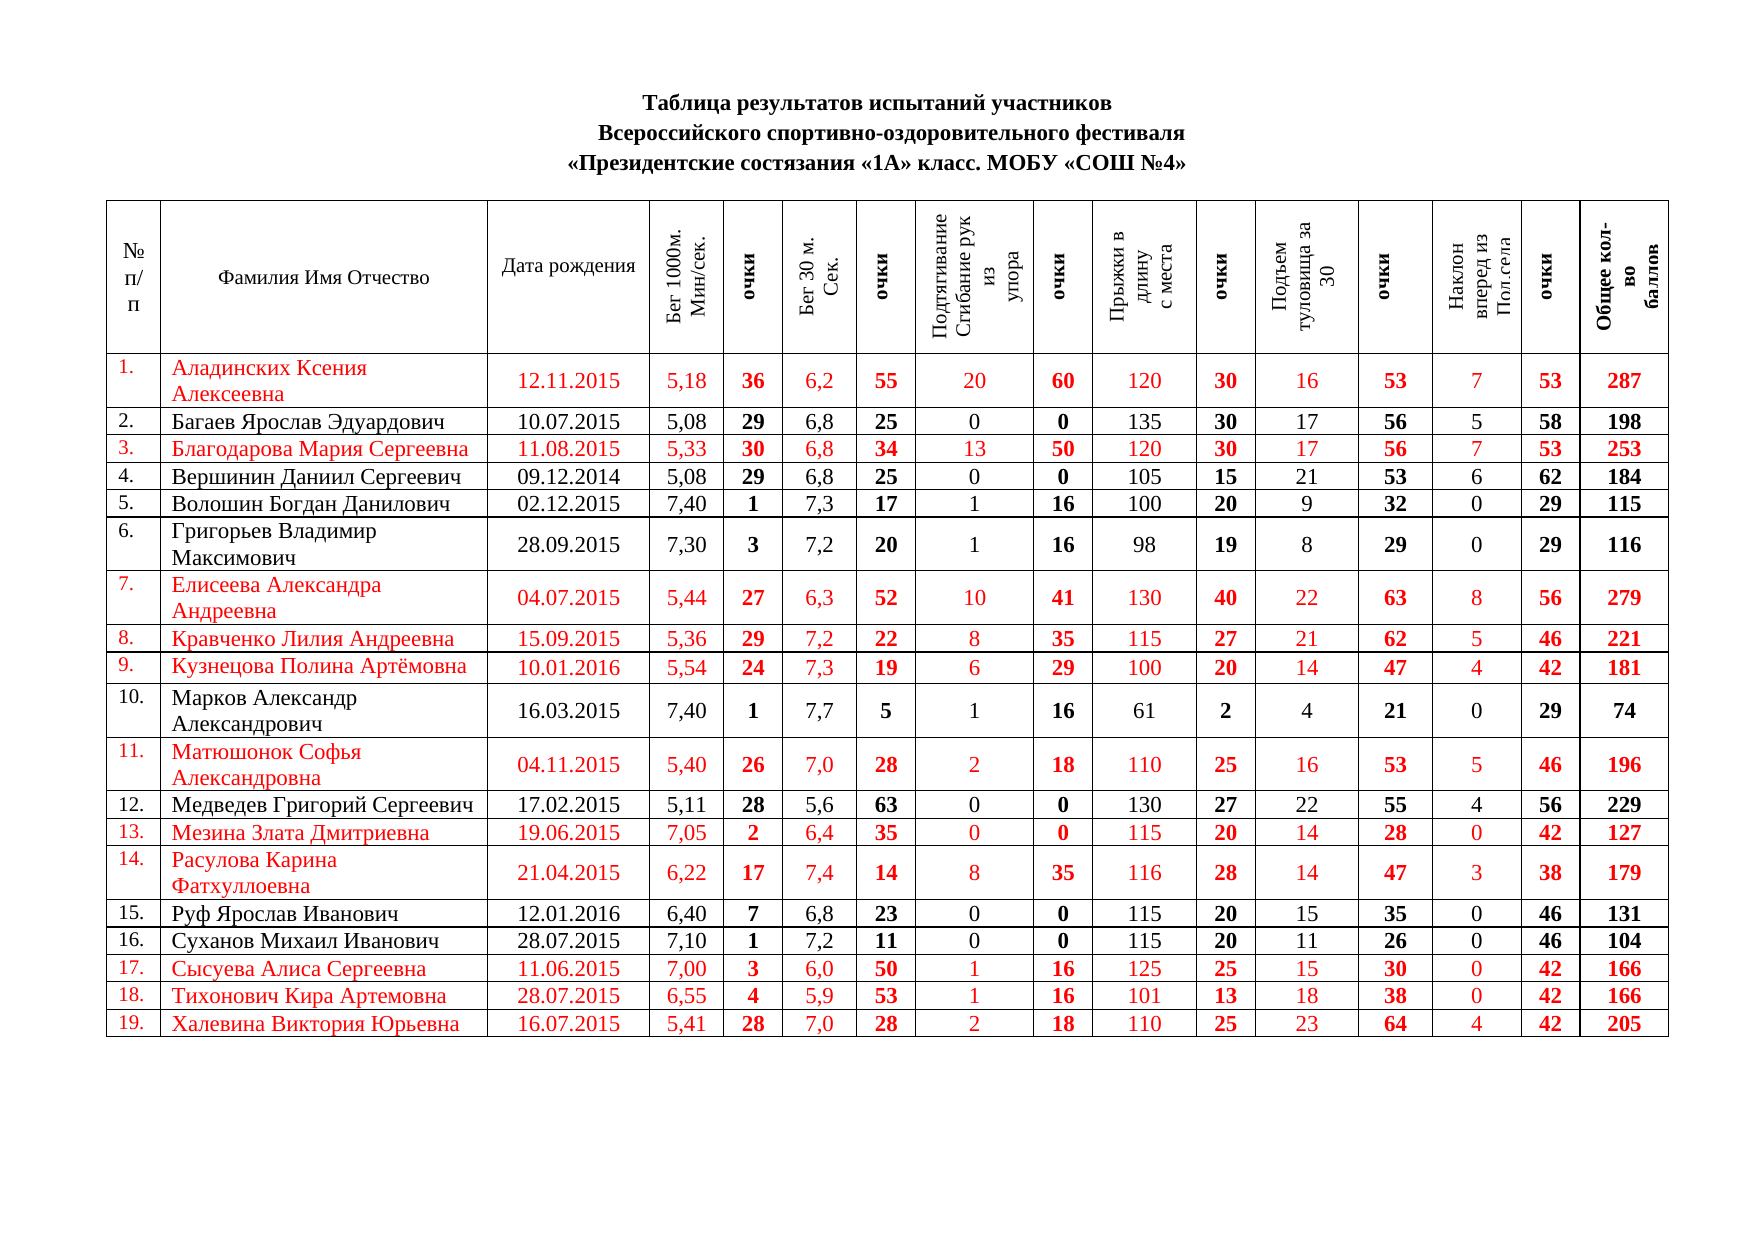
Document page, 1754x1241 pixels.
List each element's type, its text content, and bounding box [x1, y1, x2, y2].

table_cell 35 [1034, 846, 1092, 899]
table_cell 11.08.2015 [488, 435, 649, 462]
table_cell 04.07.2015 [488, 571, 649, 624]
table_cell 27 [724, 571, 782, 624]
table_cell 7,3 [783, 490, 856, 516]
table_cell 52 [857, 571, 915, 624]
table_cell 29 [724, 463, 782, 489]
table_cell 30 [724, 435, 782, 462]
table_cell 3 [724, 518, 782, 570]
table_cell 7,40 [650, 490, 723, 516]
table_cell 41 [1034, 571, 1092, 624]
table_cell Сысуева Алиса Сергеевна [161, 955, 487, 981]
table_cell 7,3 [783, 653, 856, 683]
table_header очки [1034, 201, 1092, 353]
table_cell 42 [1522, 653, 1579, 683]
table_cell 28 [857, 738, 915, 790]
table_cell 04.11.2015 [488, 738, 649, 790]
table_cell 23 [857, 900, 915, 926]
table_cell 127 [1581, 819, 1668, 845]
table_cell 26 [1359, 928, 1432, 954]
table_cell 5,36 [650, 625, 723, 651]
table_cell Вершинин Даниил Сергеевич [161, 463, 487, 489]
table_cell 8 [916, 846, 1033, 899]
table_cell 22 [1256, 791, 1358, 818]
table_cell 14 [1256, 653, 1358, 683]
table_cell 7,4 [783, 846, 856, 899]
table_cell Медведев Григорий Сергеевич [161, 791, 487, 818]
table_cell 5,08 [650, 463, 723, 489]
table_cell 205 [1581, 1010, 1668, 1036]
table_cell 56 [1359, 435, 1432, 462]
table_cell 0 [1034, 791, 1092, 818]
table_cell 62 [1522, 463, 1579, 489]
table_cell 42 [1522, 982, 1579, 1008]
table_cell 19. [107, 1010, 160, 1036]
table_cell 1 [916, 982, 1033, 1008]
table_header Бег 30 м. Сек. [783, 201, 856, 353]
table_cell 12.11.2015 [488, 354, 649, 407]
table_cell 7,10 [650, 928, 723, 954]
table_cell 16.07.2015 [488, 1010, 649, 1036]
table_cell 28.07.2015 [488, 982, 649, 1008]
table_cell 0 [916, 900, 1033, 926]
table_cell 7 [724, 900, 782, 926]
table_cell 35 [1034, 625, 1092, 651]
table_cell 5 [857, 684, 915, 737]
table_cell 101 [1093, 982, 1196, 1008]
table_cell 50 [1034, 435, 1092, 462]
table_cell 74 [1581, 684, 1668, 737]
table_cell 50 [857, 955, 915, 981]
table_cell 6,22 [650, 846, 723, 899]
table_cell 110 [1093, 738, 1196, 790]
table_cell 5,18 [650, 354, 723, 407]
table_cell 26 [724, 738, 782, 790]
table_header очки [1197, 201, 1255, 353]
table_cell 18 [1034, 1010, 1092, 1036]
table_cell 19 [1197, 518, 1255, 570]
table_cell 4 [1433, 653, 1521, 683]
table_cell 6,0 [783, 955, 856, 981]
table_cell 6,55 [650, 982, 723, 1008]
table_cell 5. [107, 490, 160, 516]
table_cell 16.03.2015 [488, 684, 649, 737]
table_cell 16 [1034, 955, 1092, 981]
table_cell 20 [1197, 653, 1255, 683]
table_header Подъем туловища за 30 сек. [1256, 201, 1358, 353]
table_cell 53 [1359, 463, 1432, 489]
table_cell 10. [107, 684, 160, 737]
table_cell 0 [1433, 955, 1521, 981]
table_cell 17. [107, 955, 160, 981]
table_cell 42 [1522, 819, 1579, 845]
table_cell 7,05 [650, 819, 723, 845]
table_cell 18. [107, 982, 160, 1008]
table_cell 32 [1359, 490, 1432, 516]
table_cell 25 [1197, 738, 1255, 790]
table_cell 6 [1433, 463, 1521, 489]
table_cell Мезина Злата Дмитриевна [161, 819, 487, 845]
table_cell 2 [916, 1010, 1033, 1036]
table_cell 279 [1581, 571, 1668, 624]
table_cell 115 [1093, 928, 1196, 954]
table_cell 46 [1522, 738, 1579, 790]
table_cell 7,0 [783, 1010, 856, 1036]
table_cell 29 [724, 408, 782, 434]
table_cell 115 [1093, 625, 1196, 651]
table_cell 0 [916, 928, 1033, 954]
table_header Фамилия Имя Отчество [161, 201, 487, 353]
table_cell 4 [1256, 684, 1358, 737]
table_cell 3 [724, 955, 782, 981]
table_cell 22 [857, 625, 915, 651]
table_cell 120 [1093, 435, 1196, 462]
table_cell 53 [1359, 738, 1432, 790]
table_cell 5,44 [650, 571, 723, 624]
table_cell 0 [1433, 819, 1521, 845]
table_cell 7,0 [783, 738, 856, 790]
table_cell 61 [1093, 684, 1196, 737]
table_cell 11. [107, 738, 160, 790]
table_cell 7,2 [783, 625, 856, 651]
table_cell 47 [1359, 653, 1432, 683]
table_cell 1 [916, 955, 1033, 981]
table_cell 15 [1256, 900, 1358, 926]
table_cell 28 [724, 1010, 782, 1036]
table_cell 35 [1359, 900, 1432, 926]
table_cell 125 [1093, 955, 1196, 981]
table_cell 16 [1034, 518, 1092, 570]
table_cell 11 [1256, 928, 1358, 954]
table_cell 2 [916, 738, 1033, 790]
table_cell 6,3 [783, 571, 856, 624]
table_cell 53 [1522, 435, 1579, 462]
table_cell 0 [1034, 463, 1092, 489]
table_cell 27 [1197, 625, 1255, 651]
table_cell 0 [1433, 684, 1521, 737]
table_cell 20 [857, 518, 915, 570]
table_cell 14 [1256, 846, 1358, 899]
table_cell 24 [724, 653, 782, 683]
table_header Подтягивание Сгибание рук из упора [916, 201, 1033, 353]
table_cell 15 [1256, 955, 1358, 981]
table_cell 184 [1581, 463, 1668, 489]
table_cell 198 [1581, 408, 1668, 434]
table_cell 28.09.2015 [488, 518, 649, 570]
table_header Общее кол-во баллов [1581, 201, 1668, 353]
table_cell 0 [1433, 982, 1521, 1008]
table_cell 0 [1433, 900, 1521, 926]
table_cell 135 [1093, 408, 1196, 434]
table_cell 28 [1197, 846, 1255, 899]
table_cell 5 [1433, 625, 1521, 651]
table_cell 6,40 [650, 900, 723, 926]
table_cell 12. [107, 791, 160, 818]
table_cell 22 [1256, 571, 1358, 624]
table_cell Матюшонок Софья Александровна [161, 738, 487, 790]
table_cell 116 [1581, 518, 1668, 570]
table_cell 53 [1359, 354, 1432, 407]
table_cell 16. [107, 928, 160, 954]
table_cell 120 [1093, 354, 1196, 407]
table_cell 56 [1522, 791, 1579, 818]
table_cell 55 [857, 354, 915, 407]
table_cell 4 [724, 982, 782, 1008]
table_cell 5,6 [783, 791, 856, 818]
table_cell 25 [857, 463, 915, 489]
table_cell 6,8 [783, 463, 856, 489]
table_cell 14 [857, 846, 915, 899]
table_cell 7,7 [783, 684, 856, 737]
table_cell 29 [724, 625, 782, 651]
table_cell 0 [916, 791, 1033, 818]
table_cell 7,00 [650, 955, 723, 981]
table_cell Аладинских Ксения Алексеевна [161, 354, 487, 407]
table_header Прыжки в длину с места [1093, 201, 1196, 353]
table_cell 8 [1433, 571, 1521, 624]
table_cell 34 [857, 435, 915, 462]
table_cell 36 [724, 354, 782, 407]
table_cell 23 [1256, 1010, 1358, 1036]
table_cell 28 [1359, 819, 1432, 845]
table_cell 5,33 [650, 435, 723, 462]
table_cell 131 [1581, 900, 1668, 926]
table_cell 5 [1433, 738, 1521, 790]
table_cell 5,40 [650, 738, 723, 790]
table_cell 105 [1093, 463, 1196, 489]
table_cell 17 [1256, 408, 1358, 434]
table_header очки [724, 201, 782, 353]
table_cell 9. [107, 653, 160, 683]
table_cell 130 [1093, 571, 1196, 624]
text Всероссийского спортивно-оздоровительного фестиваля [278, 119, 1636, 145]
table_cell 7. [107, 571, 160, 624]
table_cell Расулова Карина Фатхуллоевна [161, 846, 487, 899]
table_cell 98 [1093, 518, 1196, 570]
table_cell 29 [1034, 653, 1092, 683]
table_cell 3 [1433, 846, 1521, 899]
table_cell 15 [1197, 463, 1255, 489]
table_cell 0 [1034, 408, 1092, 434]
table_header очки [1522, 201, 1579, 353]
table_cell 16 [1034, 684, 1092, 737]
table_cell 4 [1433, 1010, 1521, 1036]
table_cell 7 [1433, 435, 1521, 462]
table_cell 7,40 [650, 684, 723, 737]
table_cell 29 [1522, 490, 1579, 516]
table_cell 5,54 [650, 653, 723, 683]
table_cell Тихонович Кира Артемовна [161, 982, 487, 1008]
table_header Дата рождения [488, 201, 649, 353]
table_cell 166 [1581, 955, 1668, 981]
table_cell 0 [916, 819, 1033, 845]
table_cell 229 [1581, 791, 1668, 818]
table_cell 1 [724, 928, 782, 954]
table_cell 17.02.2015 [488, 791, 649, 818]
table_cell 63 [1359, 571, 1432, 624]
table_cell 221 [1581, 625, 1668, 651]
table_cell 5 [1433, 408, 1521, 434]
table_cell Суханов Михаил Иванович [161, 928, 487, 954]
table_cell 40 [1197, 571, 1255, 624]
table_cell 20 [1197, 900, 1255, 926]
table_cell 14. [107, 846, 160, 899]
table_cell 20 [1197, 819, 1255, 845]
table_cell 21 [1256, 625, 1358, 651]
table_cell 10 [916, 571, 1033, 624]
table_cell 55 [1359, 791, 1432, 818]
table_cell 53 [1522, 354, 1579, 407]
table_cell 20 [1197, 928, 1255, 954]
table_cell 2. [107, 408, 160, 434]
table_cell 29 [1522, 518, 1579, 570]
table_cell 17 [857, 490, 915, 516]
table_cell 18 [1034, 738, 1092, 790]
table_cell 38 [1522, 846, 1579, 899]
table_cell 46 [1522, 900, 1579, 926]
table_header Бег 1000м. Мин/сек. [650, 201, 723, 353]
table_cell 6,8 [783, 408, 856, 434]
table_cell 56 [1522, 571, 1579, 624]
table_cell 1 [724, 490, 782, 516]
table_cell Кравченко Лилия Андреевна [161, 625, 487, 651]
table_cell 100 [1093, 653, 1196, 683]
table_cell 30 [1359, 955, 1432, 981]
table_cell 47 [1359, 846, 1432, 899]
table_cell 7,30 [650, 518, 723, 570]
table_cell 2 [1197, 684, 1255, 737]
table_cell 6. [107, 518, 160, 570]
table_cell Благодарова Мария Сергеевна [161, 435, 487, 462]
table_cell 42 [1522, 1010, 1579, 1036]
table_cell 53 [857, 982, 915, 1008]
table_cell 15.09.2015 [488, 625, 649, 651]
table_cell 27 [1197, 791, 1255, 818]
table_cell 19.06.2015 [488, 819, 649, 845]
table_cell 0 [1433, 490, 1521, 516]
table_cell 10.01.2016 [488, 653, 649, 683]
table_cell 02.12.2015 [488, 490, 649, 516]
table_cell Халевина Виктория Юрьевна [161, 1010, 487, 1036]
table_cell 100 [1093, 490, 1196, 516]
text «Президентские состязания «1А» класс. МОБУ «СОШ №4» [118, 149, 1636, 175]
table_cell 0 [1433, 518, 1521, 570]
table_cell 21 [1359, 684, 1432, 737]
table_cell 16 [1034, 490, 1092, 516]
table_header №п/п [107, 201, 160, 353]
table_cell 115 [1093, 900, 1196, 926]
table_cell 15. [107, 900, 160, 926]
table_cell Григорьев Владимир Максимович [161, 518, 487, 570]
table_cell 130 [1093, 791, 1196, 818]
table_cell 12.01.2016 [488, 900, 649, 926]
table_cell 13. [107, 819, 160, 845]
table_cell 7 [1433, 354, 1521, 407]
table_cell 196 [1581, 738, 1668, 790]
table_cell 287 [1581, 354, 1668, 407]
table_cell 10.07.2015 [488, 408, 649, 434]
table_cell 09.12.2014 [488, 463, 649, 489]
table_cell 21.04.2015 [488, 846, 649, 899]
table_cell 1 [916, 490, 1033, 516]
table_cell 30 [1197, 435, 1255, 462]
table_cell 17 [1256, 435, 1358, 462]
table_cell 6,8 [783, 900, 856, 926]
table_cell 2 [724, 819, 782, 845]
table_header очки [1359, 201, 1432, 353]
table_cell 17 [724, 846, 782, 899]
table_cell 29 [1359, 518, 1432, 570]
table_cell 20 [916, 354, 1033, 407]
table_cell 25 [1197, 955, 1255, 981]
table_cell 35 [857, 819, 915, 845]
table_cell 4. [107, 463, 160, 489]
table_cell 3. [107, 435, 160, 462]
table_cell 115 [1093, 819, 1196, 845]
table_cell 6,4 [783, 819, 856, 845]
table_cell 6,8 [783, 435, 856, 462]
table_cell 63 [857, 791, 915, 818]
table_cell Елисеева Александра Андреевна [161, 571, 487, 624]
table_cell 1 [916, 518, 1033, 570]
table_cell 5,11 [650, 791, 723, 818]
table_cell 29 [1522, 684, 1579, 737]
table_cell 116 [1093, 846, 1196, 899]
table_cell 13 [1197, 982, 1255, 1008]
table_cell 46 [1522, 928, 1579, 954]
table_cell 9 [1256, 490, 1358, 516]
table_cell 104 [1581, 928, 1668, 954]
table_cell 19 [857, 653, 915, 683]
table_cell 56 [1359, 408, 1432, 434]
table_cell 6 [916, 653, 1033, 683]
table_cell 8 [916, 625, 1033, 651]
table_cell 0 [1433, 928, 1521, 954]
table_cell 179 [1581, 846, 1668, 899]
table_cell 28.07.2015 [488, 928, 649, 954]
table_cell 6,2 [783, 354, 856, 407]
table_cell Багаев Ярослав Эдуардович [161, 408, 487, 434]
table_cell 11.06.2015 [488, 955, 649, 981]
table_cell 0 [1034, 928, 1092, 954]
table_cell 30 [1197, 354, 1255, 407]
table_cell 16 [1034, 982, 1092, 1008]
table_cell 62 [1359, 625, 1432, 651]
table_cell 0 [1034, 819, 1092, 845]
table_cell 25 [1197, 1010, 1255, 1036]
table_cell 110 [1093, 1010, 1196, 1036]
table_cell 30 [1197, 408, 1255, 434]
table_cell 1 [916, 684, 1033, 737]
table_cell Кузнецова Полина Артёмовна [161, 653, 487, 683]
table_cell Волошин Богдан Данилович [161, 490, 487, 516]
table_cell 115 [1581, 490, 1668, 516]
table_cell 14 [1256, 819, 1358, 845]
table_cell 16 [1256, 738, 1358, 790]
table_cell 18 [1256, 982, 1358, 1008]
table_cell 21 [1256, 463, 1358, 489]
table_cell Марков Александр Александрович [161, 684, 487, 737]
text Таблица результатов испытаний участников [118, 88, 1636, 115]
table_cell 166 [1581, 982, 1668, 1008]
table_cell 0 [916, 408, 1033, 434]
table_cell 11 [857, 928, 915, 954]
table_cell 181 [1581, 653, 1668, 683]
table_cell 64 [1359, 1010, 1432, 1036]
table_cell 16 [1256, 354, 1358, 407]
table_cell 13 [916, 435, 1033, 462]
table_header очки [857, 201, 915, 353]
table_cell 8. [107, 625, 160, 651]
table_cell Руф Ярослав Иванович [161, 900, 487, 926]
table_cell 28 [724, 791, 782, 818]
table_cell 20 [1197, 490, 1255, 516]
table_cell 4 [1433, 791, 1521, 818]
table_cell 5,41 [650, 1010, 723, 1036]
table_cell 7,2 [783, 518, 856, 570]
table_cell 38 [1359, 982, 1432, 1008]
table_cell 8 [1256, 518, 1358, 570]
table_cell 28 [857, 1010, 915, 1036]
table_cell 1 [724, 684, 782, 737]
table_cell 42 [1522, 955, 1579, 981]
table_cell 58 [1522, 408, 1579, 434]
table_cell 5,08 [650, 408, 723, 434]
table_cell 0 [916, 463, 1033, 489]
table_cell 60 [1034, 354, 1092, 407]
table_cell 46 [1522, 625, 1579, 651]
table_cell 25 [857, 408, 915, 434]
table_cell 5,9 [783, 982, 856, 1008]
table_cell 7,2 [783, 928, 856, 954]
table_cell 1. [107, 354, 160, 407]
table_cell 0 [1034, 900, 1092, 926]
table_cell 253 [1581, 435, 1668, 462]
table_header Наклон вперед из Пол.седа [1433, 201, 1521, 353]
